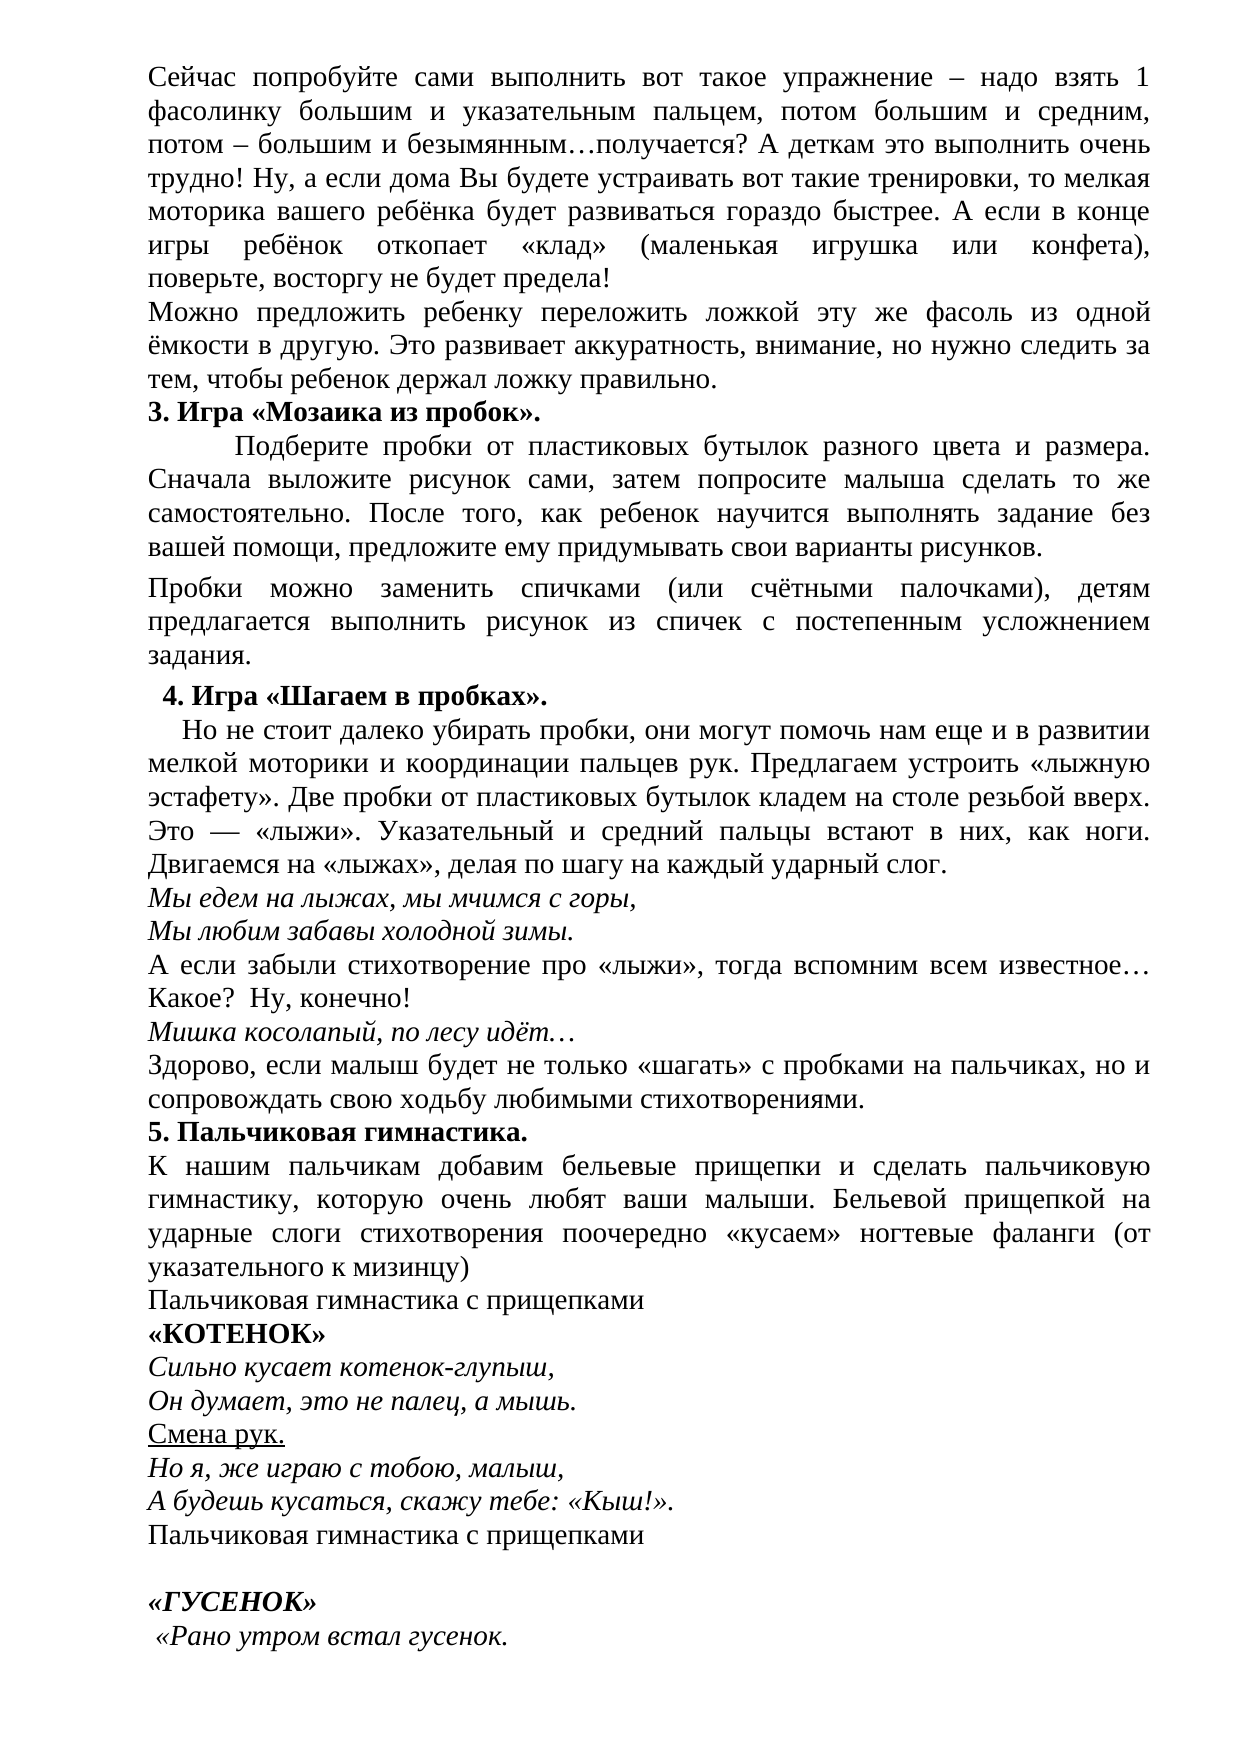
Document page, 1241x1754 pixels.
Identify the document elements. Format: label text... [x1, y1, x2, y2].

text «ГУСЕНОК» [148, 1584, 1152, 1618]
text Мы едем на лыжах, мы мчимся с горы, Мы любим забавы холодной зимы. [148, 880, 1152, 947]
text Сильно кусает котенок-глупыш, Он думает, это не палец, а мышь. [148, 1349, 1152, 1416]
text Подберите пробки от пластиковых бутылок разного цвета и размера. Сначала выложите рисунок сами, затем попросите малыша сделать то же самостоятельно. После того, как ребенок научится выполнять задание без вашей помощи, предложите ему придумывать свои варианты рисунков. [148, 428, 1152, 562]
text «КОТЕНОК» [148, 1316, 1152, 1349]
text А если забыли стихотворение про «лыжи», тогда вспомним всем известное… Какое? Ну, конечно! [148, 947, 1152, 1014]
text Мишка косолапый, по лесу идёт… [148, 1014, 1152, 1047]
text 3. Игра «Мозаика из пробок». [148, 394, 1152, 428]
text «Рано утром встал гусенок. [148, 1618, 1152, 1651]
text Можно предложить ребенку переложить ложкой эту же фасоль из одной ёмкости в другую. Это развивает аккуратность, внимание, но нужно следить за тем, чтобы ребенок держал ложку правильно. [148, 294, 1152, 394]
text Пробки можно заменить спичками (или счётными палочками), детям предлагается выполнить рисунок из спичек с постепенным усложнением задания. [148, 570, 1152, 671]
text Пальчиковая гимнастика с прищепками [148, 1282, 1152, 1316]
text Сейчас попробуйте сами выполнить вот такое упражнение – надо взять 1 фасолинку большим и указательным пальцем, потом большим и средним, потом – большим и безымянным…получается? А деткам это выполнить очень трудно! Ну, а если дома Вы будете устраивать вот такие тренировки, то мелкая моторика вашего ребёнка будет развиваться гораздо быстрее. А если в конце игры ребёнок откопает «клад» (маленькая игрушка или конфета), поверьте, восторгу не будет предела! [148, 59, 1152, 294]
text Здорово, если малыш будет не только «шагать» с пробками на пальчиках, но и сопровождать свою ходьбу любимыми стихотворениями. [148, 1047, 1152, 1114]
text Но я, же играю с тобою, малыш, А будешь кусаться, скажу тебе: «Кыш!». [148, 1450, 1152, 1517]
text 5. Пальчиковая гимнастика. [148, 1114, 1152, 1148]
text Смена рук. [148, 1416, 1152, 1450]
text 4. Игра «Шагаем в пробках». [148, 678, 1152, 712]
text К нашим пальчикам добавим бельевые прищепки и сделать пальчиковую гимнастику, которую очень любят ваши малыши. Бельевой прищепкой на ударные слоги стихотворения поочередно «кусаем» ногтевые фаланги (от указательного к мизинцу) [148, 1148, 1152, 1282]
text Но не стоит далеко убирать пробки, они могут помочь нам еще и в развитии мелкой моторики и координации пальцев рук. Предлагаем устроить «лыжную эстафету». Две пробки от пластиковых бутылок кладем на столе резьбой вверх. Это — «лыжи». Указательный и средний пальцы встают в них, как ноги. Двигаемся на «лыжах», делая по шагу на каждый ударный слог. [148, 712, 1152, 880]
text Пальчиковая гимнастика с прищепками [148, 1517, 1152, 1551]
